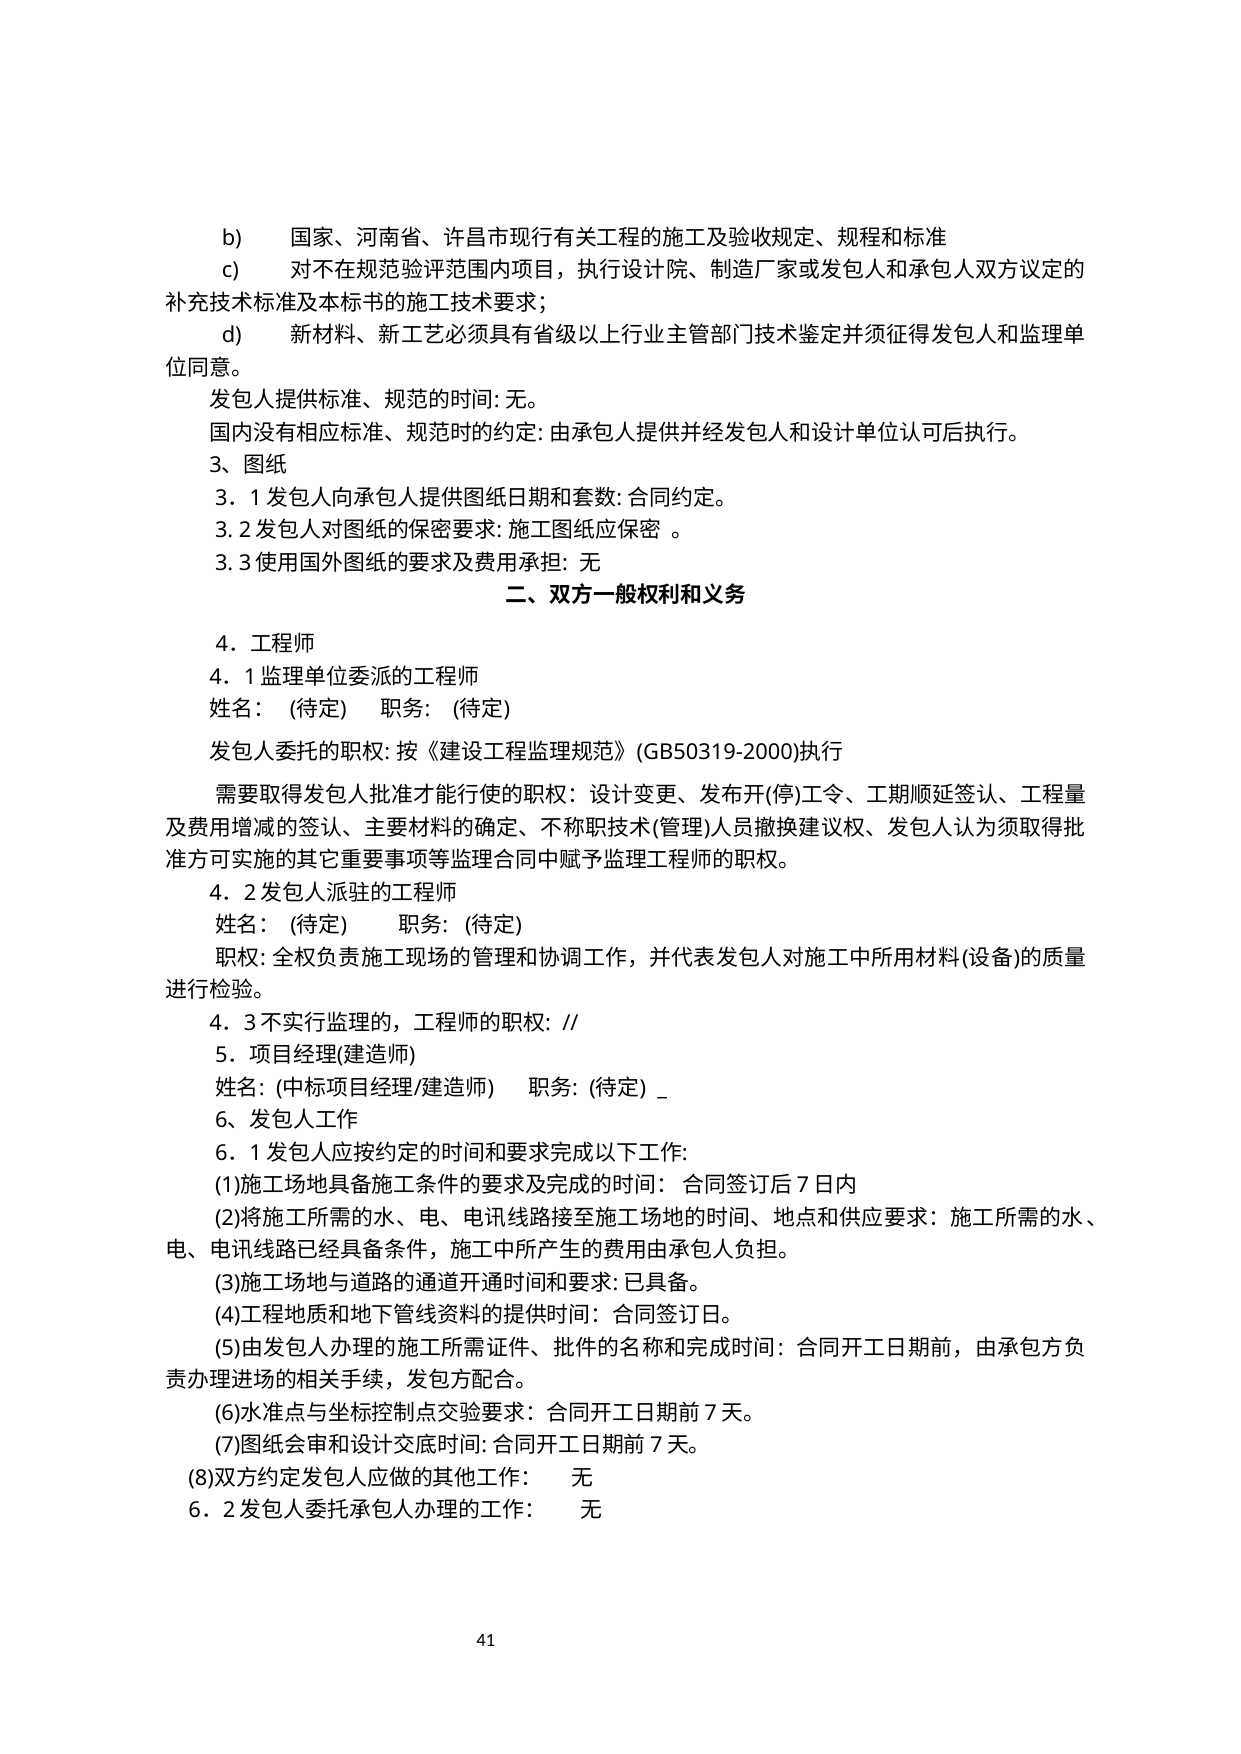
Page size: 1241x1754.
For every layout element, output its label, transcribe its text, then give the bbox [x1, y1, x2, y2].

text 需要取得发包人批准才能行使的职权：设计变更、发布开(停)工令、工期顺延签认、工程量及费用增减的签认、主要材料的确定、不称职技术(管理)人员撤换建议权、发包人认为须取得批准方可实施的其它重要事项等监理合同中赋予监理工程师的职权。 [165, 777, 1087, 874]
text 发包人提供标准、规范的时间: 无。 [165, 382, 1087, 414]
text 3. 3使用国外图纸的要求及费用承担: 无 [165, 544, 1087, 577]
text 姓名： (待定) 职务: (待定) [165, 907, 1087, 939]
text 4．工程师 [165, 626, 1087, 658]
text (5)由发包人办理的施工所需证件、批件的名称和完成时间: 合同开工日期前，由承包方负责办理进场的相关手续，发包方配合。 [165, 1329, 1087, 1394]
subtitle 二、双方一般权利和义务 [165, 577, 1087, 609]
text 职权: 全权负责施工现场的管理和协调工作，并代表发包人对施工中所用材料(设备)的质量进行检验。 [165, 939, 1087, 1004]
text 姓名: (中标项目经理/建造师) 职务: (待定) _ [165, 1069, 1087, 1102]
list 国家、河南省、许昌市现行有关工程的施工及验收规定、规程和标准 [165, 219, 1087, 252]
text (7)图纸会审和设计交底时间: 合同开工日期前7天。 [165, 1427, 1087, 1459]
text (6)水准点与坐标控制点交验要求：合同开工日期前7天。 [165, 1394, 1087, 1427]
text (2)将施工所需的水、电、电讯线路接至施工场地的时间、地点和供应要求：施工所需的水、电、电讯线路已经具备条件，施工中所产生的费用由承包人负担。 [165, 1199, 1087, 1264]
text 4．3不实行监理的，工程师的职权: // [165, 1004, 1087, 1037]
text 国内没有相应标准、规范时的约定: 由承包人提供并经发包人和设计单位认可后执行。 [165, 414, 1087, 447]
text 4．2发包人派驻的工程师 [165, 874, 1087, 907]
text (1)施工场地具备施工条件的要求及完成的时间： 合同签订后7日内 [165, 1167, 1087, 1199]
text (8)双方约定发包人应做的其他工作： 无 [165, 1459, 1087, 1492]
text 6．1发包人应按约定的时间和要求完成以下工作: [165, 1134, 1087, 1167]
text 3. 2发包人对图纸的保密要求: 施工图纸应保密 。 [165, 512, 1087, 544]
text 3．1发包人向承包人提供图纸日期和套数: 合同约定。 [165, 479, 1087, 512]
text 姓名： (待定) 职务: (待定) [165, 691, 1087, 723]
text 6、发包人工作 [165, 1102, 1087, 1134]
text (3)施工场地与道路的通道开通时间和要求: 已具备。 [165, 1264, 1087, 1297]
text 6．2发包人委托承包人办理的工作： 无 [165, 1492, 1087, 1524]
text 发包人委托的职权: 按《建设工程监理规范》(GB50319-2000)执行 [165, 734, 1086, 766]
text 5．项目经理(建造师) [165, 1037, 1087, 1069]
list 对不在规范验评范围内项目，执行设计院、制造厂家或发包人和承包人双方议定的补充技术标准及本标书的施工技术要求； [165, 252, 1087, 317]
text 3、图纸 [165, 447, 1087, 479]
text 4．1监理单位委派的工程师 [165, 658, 1087, 691]
list 新材料、新工艺必须具有省级以上行业主管部门技术鉴定并须征得发包人和监理单位同意。 [165, 317, 1087, 382]
text (4)工程地质和地下管线资料的提供时间：合同签订日。 [165, 1297, 1087, 1329]
